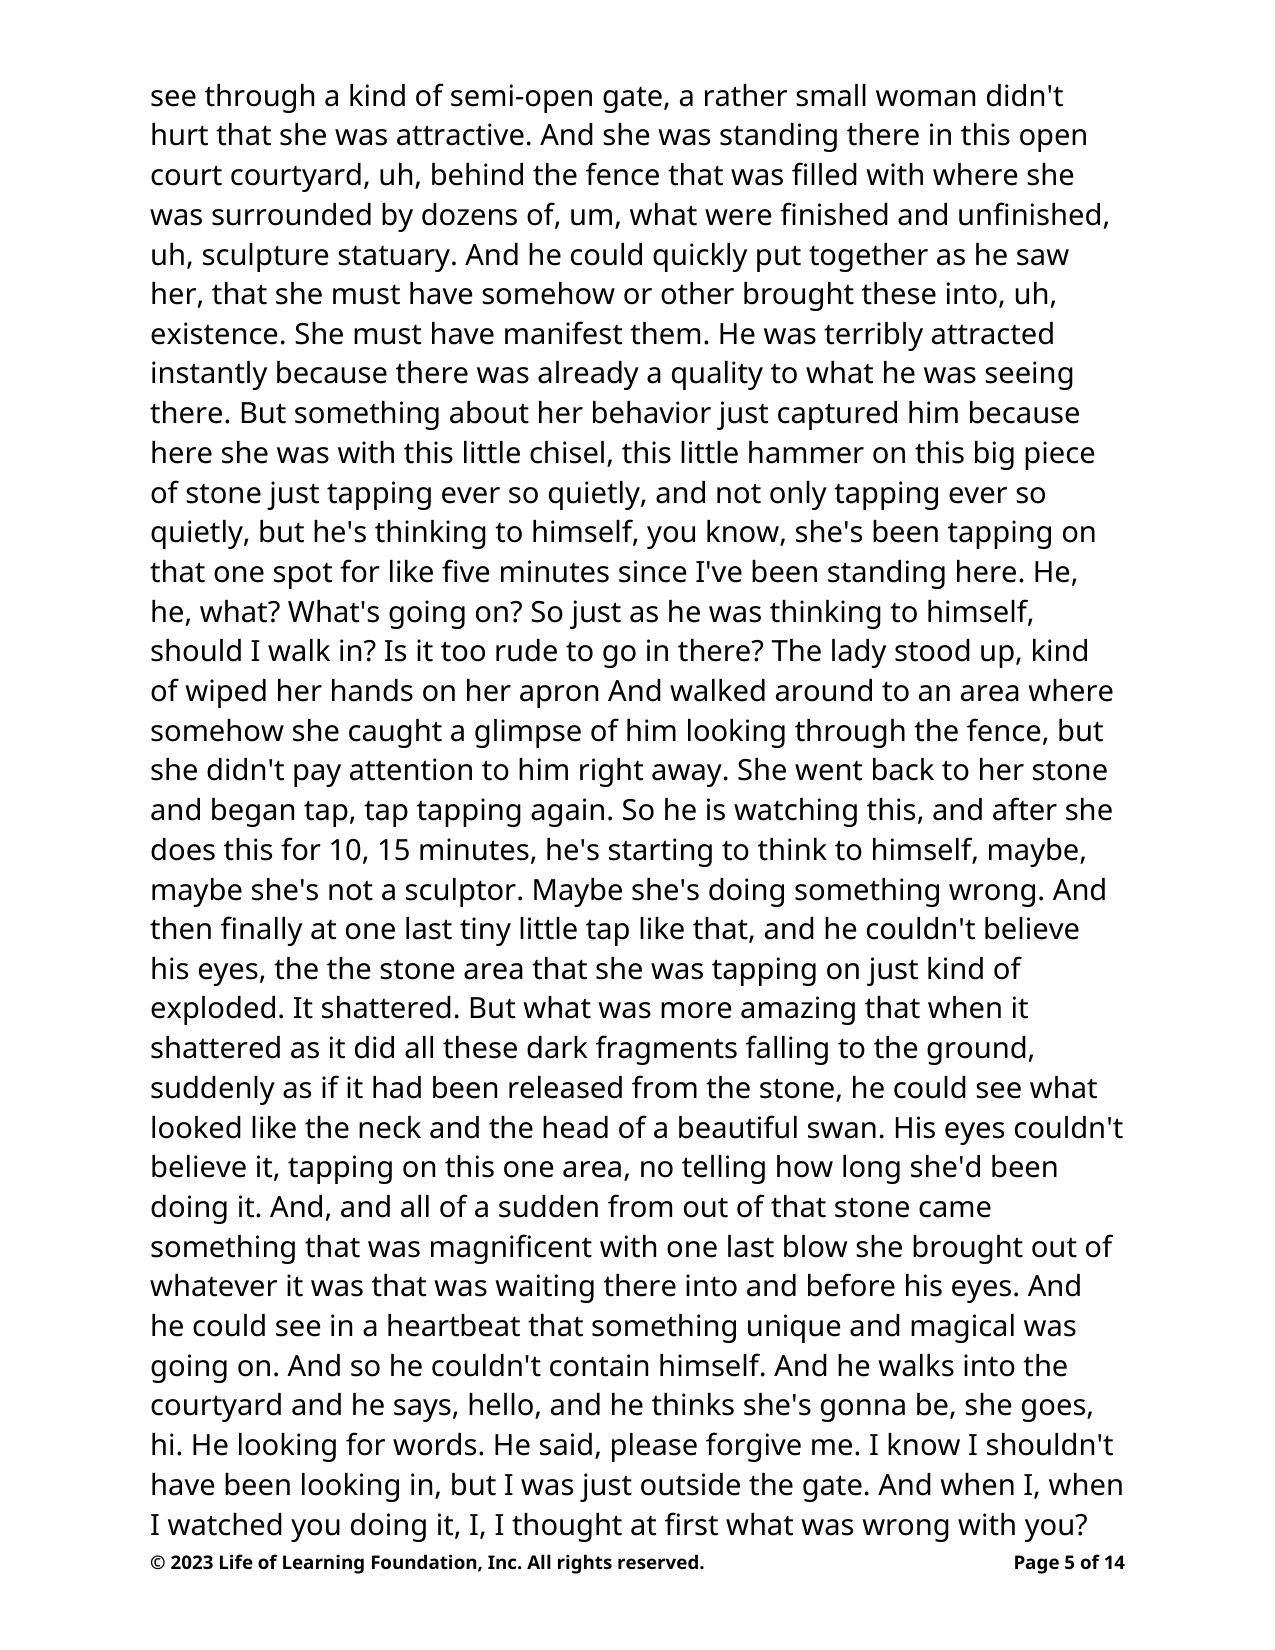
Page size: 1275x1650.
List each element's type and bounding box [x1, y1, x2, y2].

text [150, 75, 1125, 1543]
